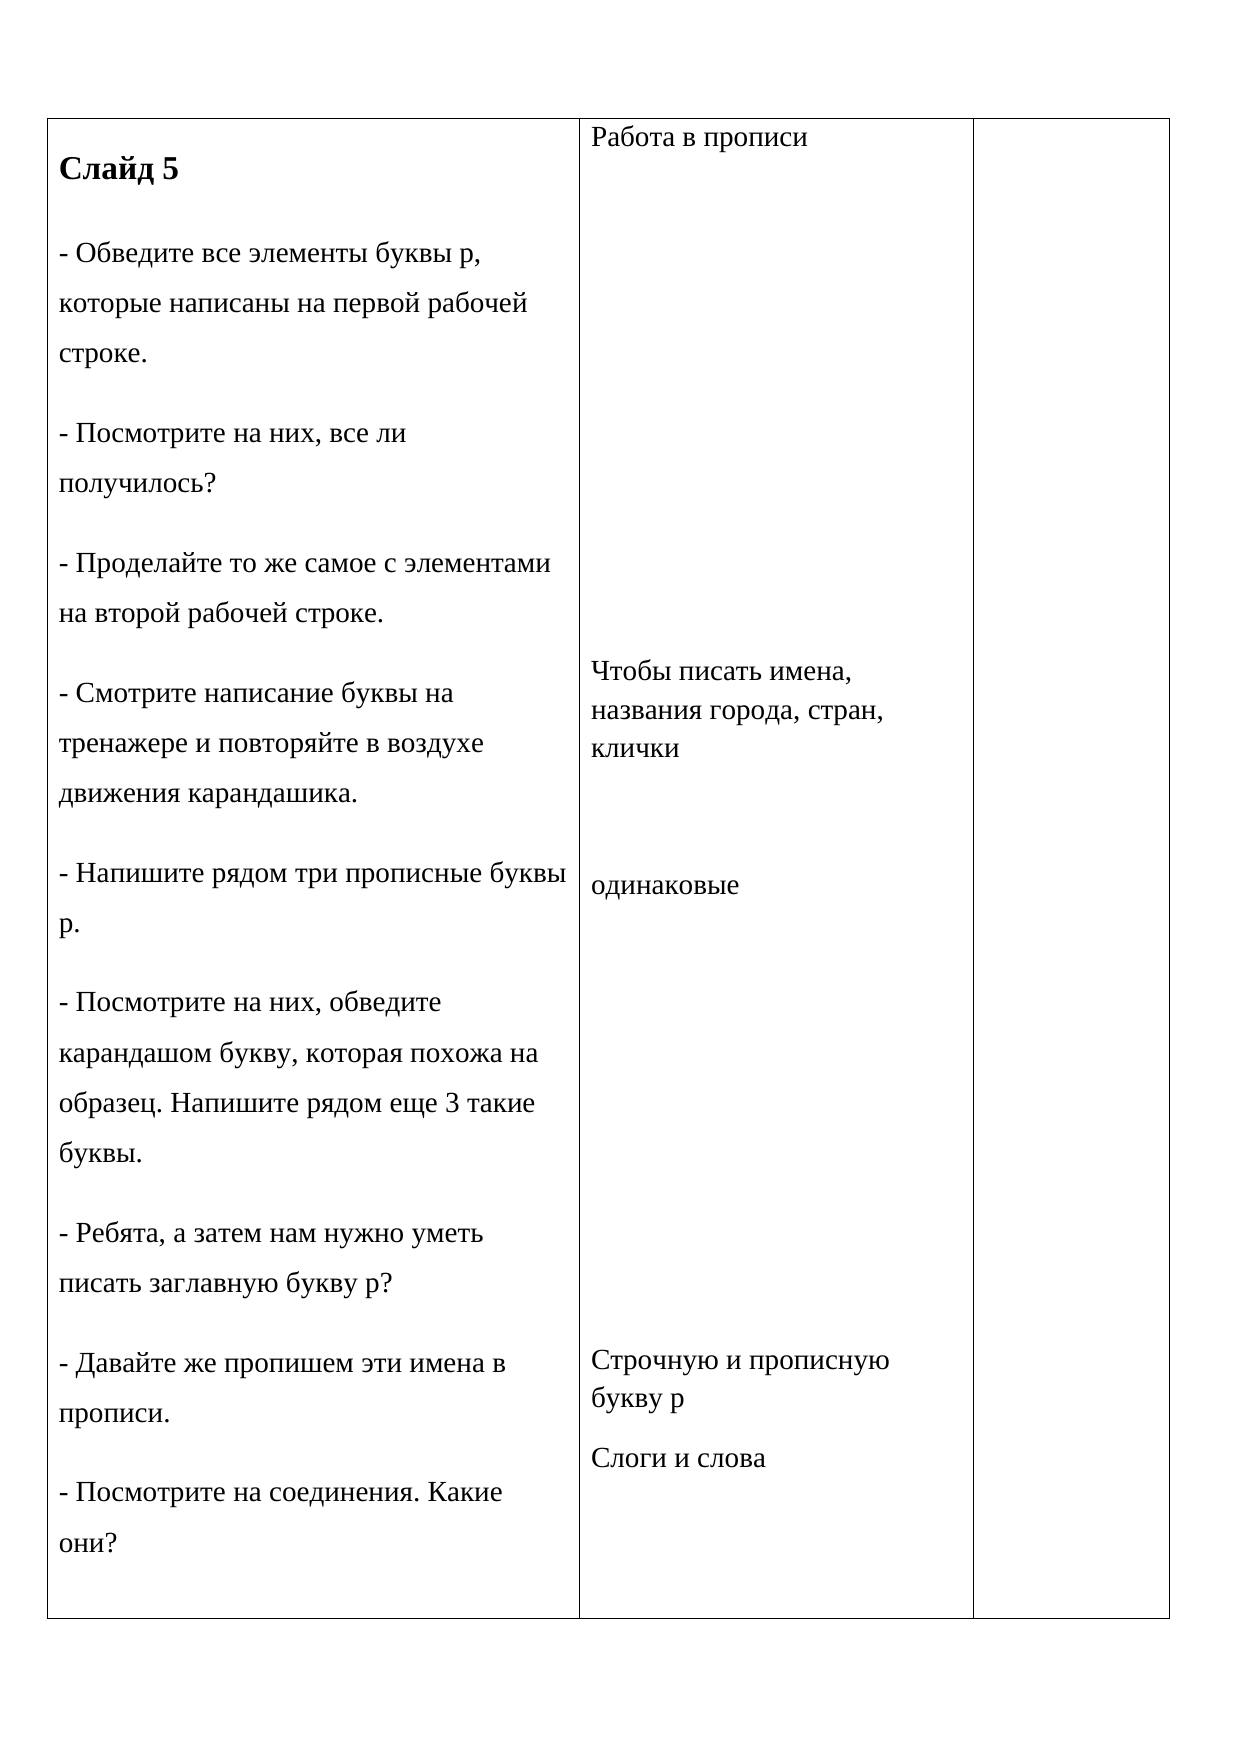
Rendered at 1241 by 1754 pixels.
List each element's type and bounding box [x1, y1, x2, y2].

table_cell [580, 119, 973, 1618]
table_cell [48, 119, 579, 1618]
table_cell [974, 119, 1169, 1618]
